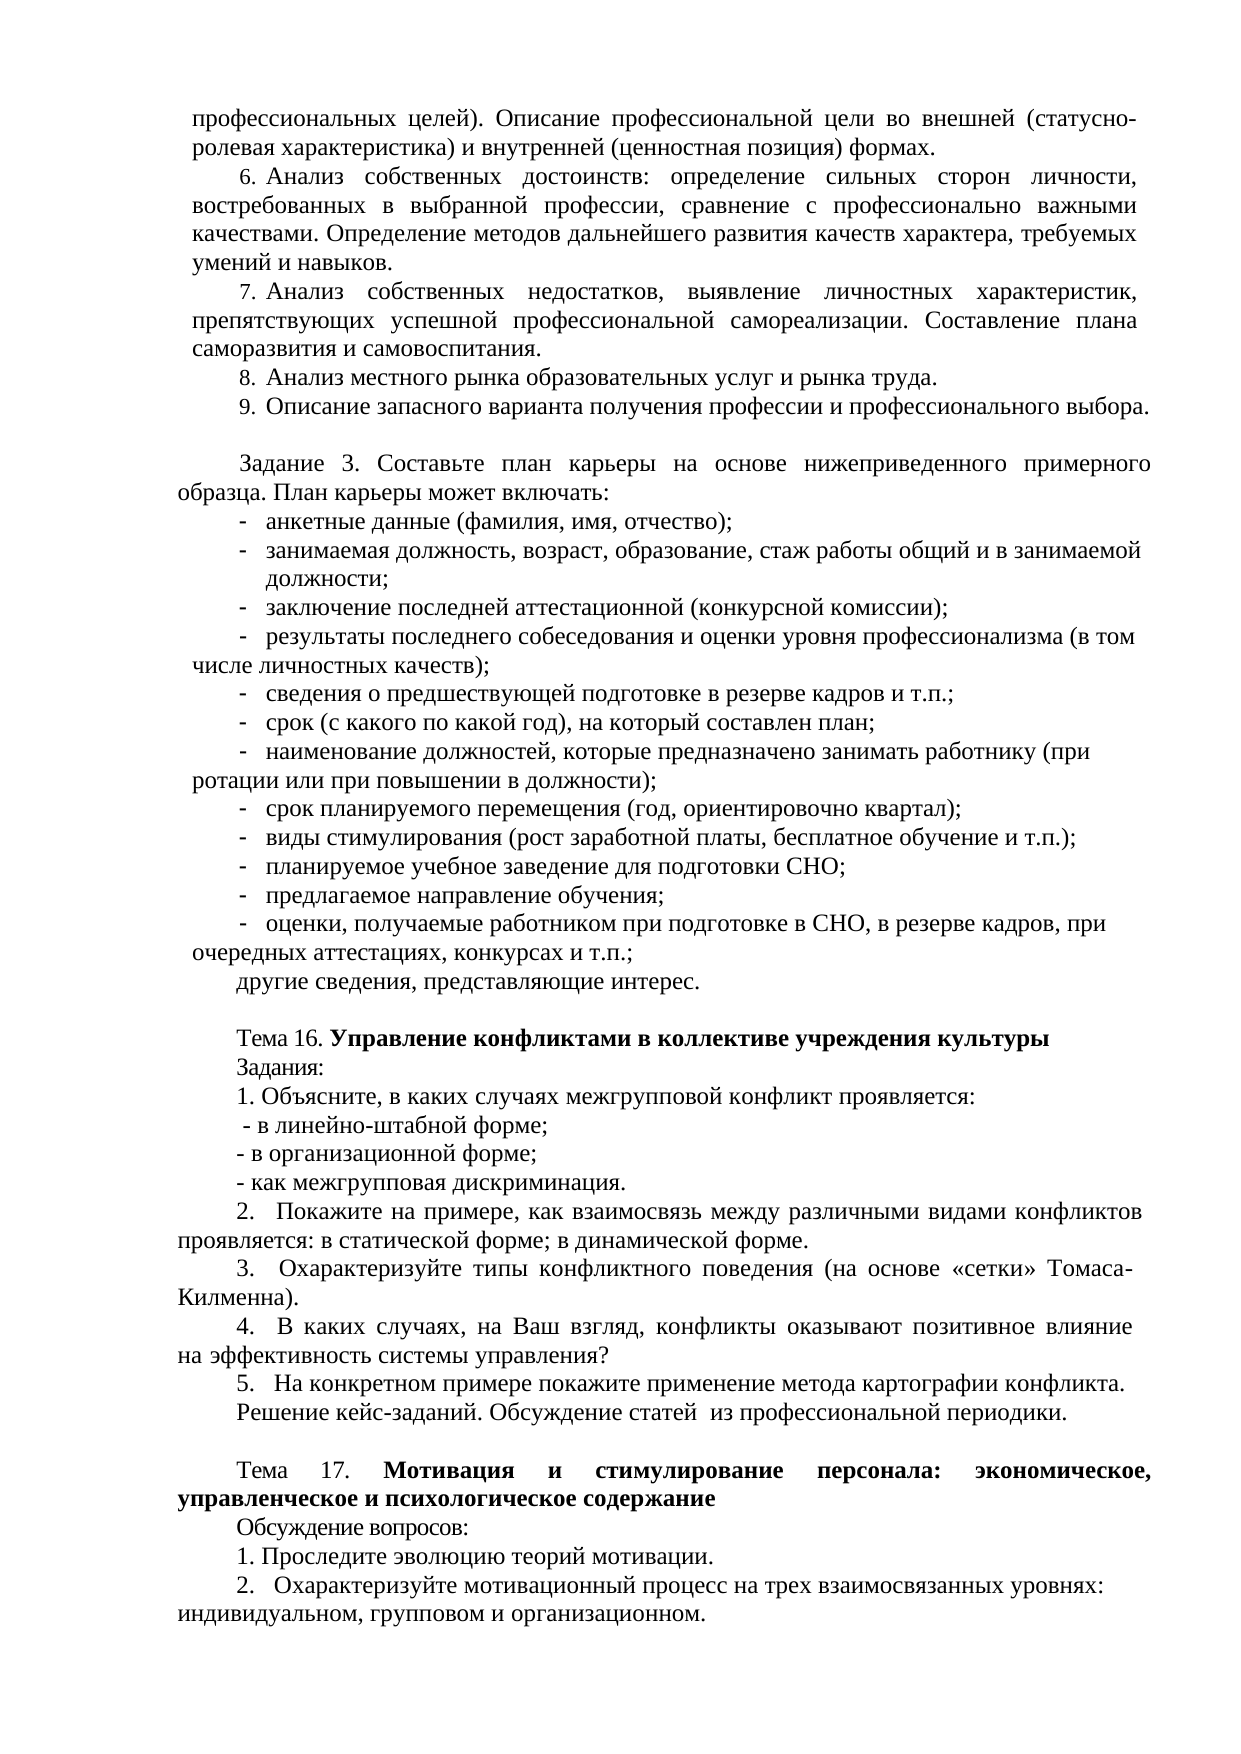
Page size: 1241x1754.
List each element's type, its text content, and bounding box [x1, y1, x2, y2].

text - в линейно-штабной форме; [177, 1110, 912, 1138]
list срок планируемого перемещения (год, ориентировочно квартал); [239, 793, 1152, 822]
text 1. Проследите эволюцию теорий мотивации. [177, 1541, 1154, 1570]
text 5. На конкретном примере покажите применение метода картографии конфликта. [177, 1368, 1154, 1397]
text Тема 17. Мотивация и стимулирование персонала: экономическое, управленческое и психологическое содержание [177, 1455, 1152, 1512]
list результаты последнего собеседования и оценки уровня профессионализма (в том числе личностных качеств); [192, 621, 1138, 678]
text - как межгрупповая дискриминация. [177, 1167, 1154, 1196]
text 3. Охарактеризуйте типы конфликтного поведения (на основе «сетки» Томаса-Килменна). [177, 1253, 1133, 1311]
list сведения о предшествующей подготовке в резерве кадров и т.п.; [239, 678, 1152, 707]
list виды стимулирования (рост заработной платы, бесплатное обучение и т.п.); [239, 822, 1152, 851]
list Описание запасного варианта получения профессии и профессионального выбора. [239, 391, 1152, 420]
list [192, 103, 1137, 161]
text Задания: [177, 1052, 1152, 1081]
list заключение последней аттестационной (конкурсной комиссии); [239, 592, 1152, 621]
text Тема 16. Управление конфликтами в коллективе учреждения культуры [177, 1023, 1152, 1052]
list наименование должностей, которые предназначено занимать работнику (при ротации или при повышении в должности); [192, 736, 1137, 793]
list Анализ собственных недостатков, выявление личностных характеристик, препятствующих успешной профессиональной самореализации. Составление плана саморазвития и самовоспитания. [192, 276, 1138, 362]
text 2. Охарактеризуйте мотивационный процесс на трех взаимосвязанных уровнях: индивидуальном, групповом и организационном. [177, 1570, 1142, 1627]
list анкетные данные (фамилия, имя, отчество); [239, 506, 1152, 535]
text Решение кейс-заданий. Обсуждение статей из профессиональной периодики. [177, 1397, 1152, 1426]
text Задание 3. Составьте план карьеры на основе нижеприведенного примерного образца. План карьеры может включать: [177, 448, 1152, 506]
text 4. В каких случаях, на Ваш взгляд, конфликты оказывают позитивное влияние на эффективность системы управления? [177, 1311, 1133, 1368]
text 2. Покажите на примере, как взаимосвязь между различными видами конфликтов проявляется: в статической форме; в динамической форме. [177, 1196, 1143, 1253]
list оценки, получаемые работником при подготовке в СНО, в резерве кадров, при очередных аттестациях, конкурсах и т.п.; [192, 908, 1138, 966]
list срок (с какого по какой год), на который составлен план; [239, 707, 1152, 736]
list предлагаемое направление обучения; [239, 880, 1152, 908]
text другие сведения, представляющие интерес. [177, 966, 1152, 995]
list Анализ собственных достоинств: определение сильных сторон личности, востребованных в выбранной профессии, сравнение с профессионально важными качествами. Определение методов дальнейшего развития качеств характера, требуемых умений и навыков. [192, 161, 1138, 276]
text - в организационной форме; [177, 1138, 1154, 1167]
list занимаемая должность, возраст, образование, стаж работы общий и в занимаемой должности; [239, 535, 1152, 592]
text Обсуждение вопросов: [177, 1512, 1152, 1541]
text 1. Объясните, в каких случаях межгрупповой конфликт проявляется: [177, 1081, 1152, 1110]
list Анализ местного рынка образовательных услуг и рынка труда. [239, 362, 1152, 391]
list планируемое учебное заведение для подготовки СНО; [239, 851, 1152, 880]
